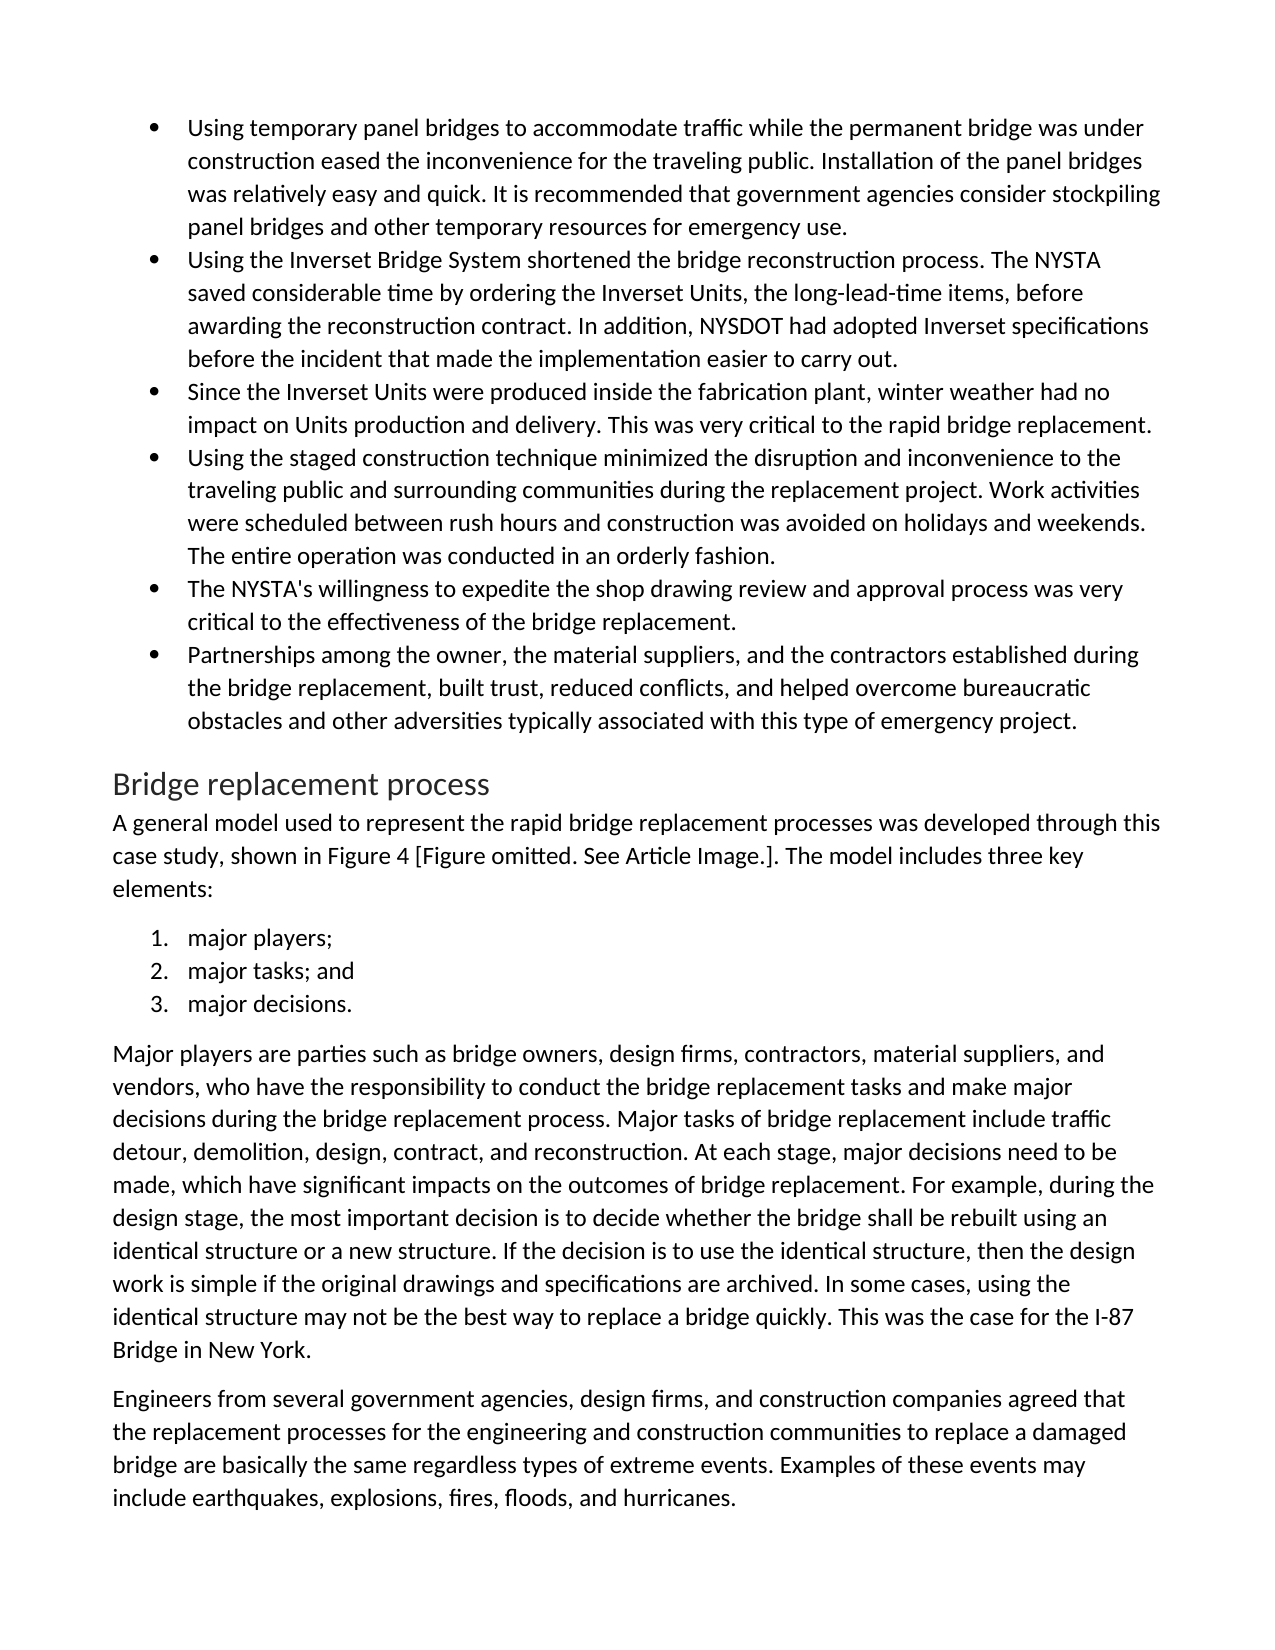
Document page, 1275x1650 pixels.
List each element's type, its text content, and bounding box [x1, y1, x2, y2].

text Engineers from several government agencies, design firms, and construction companies agreed that the replacement processes for the engineering and construction communities to replace a damaged bridge are basically the same regardless types of extreme events. Examples of these events may include earthquakes, explosions, fires, floods, and hurricanes. [112, 1383, 1162, 1513]
list Using the staged construction technique minimized the disruption and inconvenience to the traveling public and surrounding communities during the replacement project. Work activities were scheduled between rush hours and construction was avoided on holidays and weekends. The entire operation was conducted in an orderly fashion. [150, 442, 1162, 571]
list Using the Inverset Bridge System shortened the bridge reconstruction process. The NYSTA saved considerable time by ordering the Inverset Units, the long-lead-time items, before awarding the reconstruction contract. In addition, NYSDOT had adopted Inverset specifications before the incident that made the implementation easier to carry out. [150, 244, 1162, 373]
list major tasks; and [150, 955, 1162, 986]
list Using temporary panel bridges to accommodate traffic while the permanent bridge was under construction eased the inconvenience for the traveling public. Installation of the panel bridges was relatively easy and quick. It is recommended that government agencies consider stockpiling panel bridges and other temporary resources for emergency use. [150, 112, 1162, 242]
list The NYSTA's willingness to expedite the shop drawing review and approval process was very critical to the effectiveness of the bridge replacement. [150, 573, 1162, 637]
list major decisions. [150, 988, 1162, 1019]
subtitle Bridge replacement process [112, 763, 1162, 804]
text A general model used to represent the rapid bridge replacement processes was developed through this case study, shown in Figure 4 [Figure omitted. See Article Image.]. The model includes three key elements: [112, 807, 1162, 903]
text Major players are parties such as bridge owners, design firms, contractors, material suppliers, and vendors, who have the responsibility to conduct the bridge replacement tasks and make major decisions during the bridge replacement process. Major tasks of bridge replacement include traffic detour, demolition, design, contract, and reconstruction. At each stage, major decisions need to be made, which have significant impacts on the outcomes of bridge replacement. For example, during the design stage, the most important decision is to decide whether the bridge shall be rebuilt using an identical structure or a new structure. If the decision is to use the identical structure, then the design work is simple if the original drawings and specifications are archived. In some cases, using the identical structure may not be the best way to replace a bridge quickly. This was the case for the I-87 Bridge in New York. [112, 1038, 1162, 1364]
list Since the Inverset Units were produced inside the fabrication plant, winter weather had no impact on Units production and delivery. This was very critical to the rapid bridge replacement. [150, 376, 1162, 439]
list Partnerships among the owner, the material suppliers, and the contractors established during the bridge replacement, built trust, reduced conflicts, and helped overcome bureaucratic obstacles and other adversities typically associated with this type of emergency project. [150, 639, 1162, 736]
list major players; [150, 922, 1162, 953]
